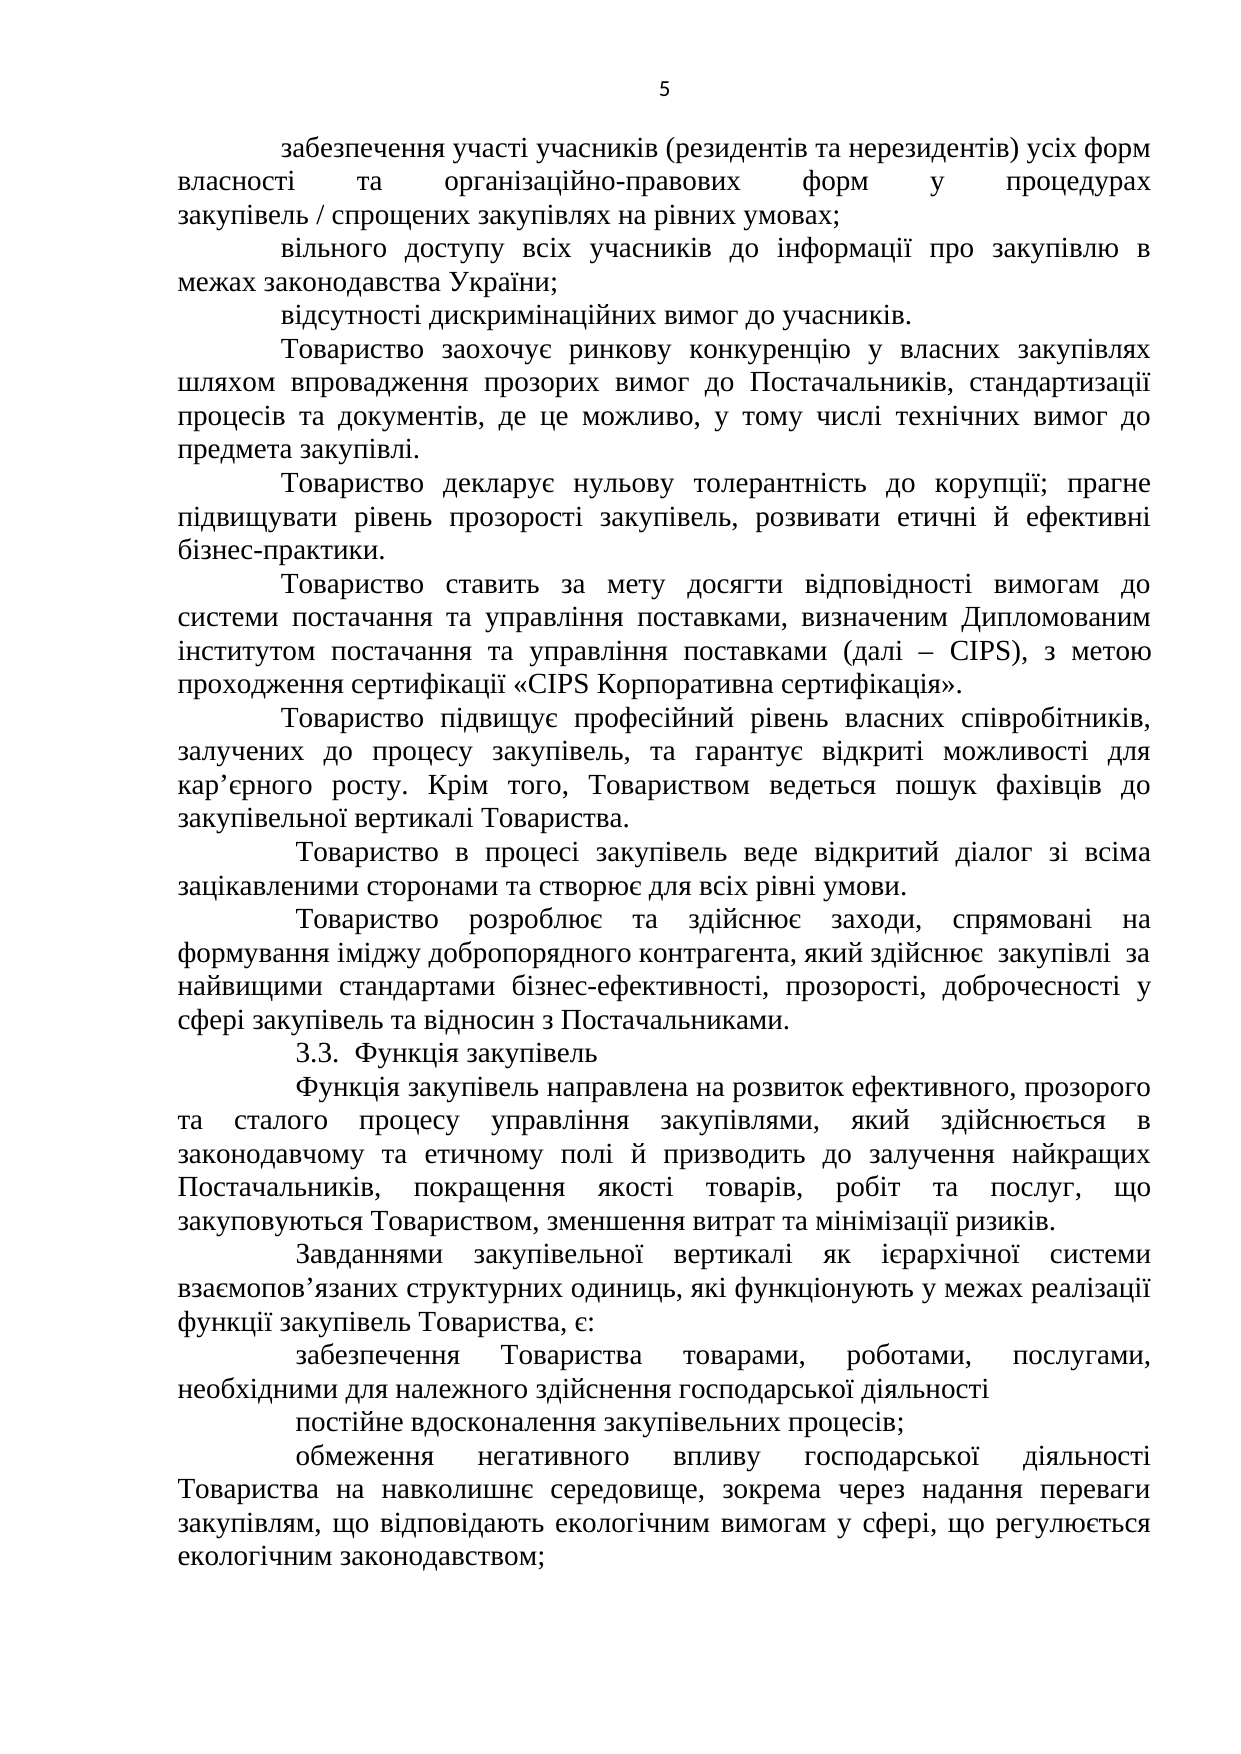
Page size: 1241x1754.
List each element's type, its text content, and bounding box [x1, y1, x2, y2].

list Товариство заохочує ринкову конкуренцію у власних закупівлях шляхом впровадження прозорих вимог до Постачальників, стандартизації процесів та документів, де це можливо, у тому числі технічних вимог до предмета закупівлі. [177, 331, 1152, 465]
text забезпечення участі учасників (резидентів та нерезидентів) усіх форм власності та організаційно-правових форм у процедурах закупівель / спрощених закупівлях на рівних умовах; [177, 130, 1152, 230]
text Завданнями закупівельної вертикалі як ієрархічної системи взаємопов’язаних структурних одиниць, які функціонують у межах реалізації функції закупівель Товариства, є: [177, 1237, 1152, 1337]
text найвищими стандартами бізнес-ефективності, прозорості, доброчесності у сфері закупівель та відносин з Постачальниками. [177, 968, 1152, 1035]
list Функція закупівель [236, 1035, 1152, 1069]
text постійне вдосконалення закупівельних процесів; [177, 1404, 1152, 1438]
list Товариство підвищує професійний рівень власних співробітників, залучених до процесу закупівель, та гарантує відкриті можливості для кар’єрного росту. Крім того, Товариством ведеться пошук фахівців до закупівельної вертикалі Товариства. [177, 700, 1152, 834]
list Товариство ставить за мету досягти відповідності вимогам до системи постачання та управління поставками, визначеним Дипломованим інститутом постачання та управління поставками (далі – CIPS), з метою проходження сертифікації «CIPS Корпоративна сертифікація». [177, 566, 1152, 700]
text забезпечення Товариства товарами, роботами, послугами, необхідними для належного здійснення господарської діяльності [177, 1337, 1152, 1404]
text відсутності дискримінаційних вимог до учасників. [177, 297, 1152, 331]
text Товариство в процесі закупівель веде відкритий діалог зі всіма зацікавленими сторонами та створює для всіх рівні умови. [177, 834, 1152, 901]
text обмеження негативного впливу господарської діяльності Товариства на навколишнє середовище, зокрема через надання переваги закупівлям, що відповідають екологічним вимогам у сфері, що регулюється екологічним законодавством; [177, 1438, 1152, 1572]
text Товариство розроблює та здійснює заходи, спрямовані на формування іміджу добропорядного контрагента, який здійснює закупівлі за [177, 901, 1152, 968]
text Функція закупівель направлена на розвиток ефективного, прозорого та сталого процесу управління закупівлями, який здійснюється в законодавчому та етичному полі й призводить до залучення найкращих Постачальників, покращення якості товарів, робіт та послуг, що закуповуються Товариством, зменшення витрат та мінімізації ризиків. [177, 1069, 1152, 1237]
list Товариство декларує нульову толерантність до корупції; прагне підвищувати рівень прозорості закупівель, розвивати етичні й ефективні бізнес-практики. [177, 465, 1152, 566]
text вільного доступу всіх учасників до інформації про закупівлю в межах законодавства України; [177, 230, 1152, 297]
